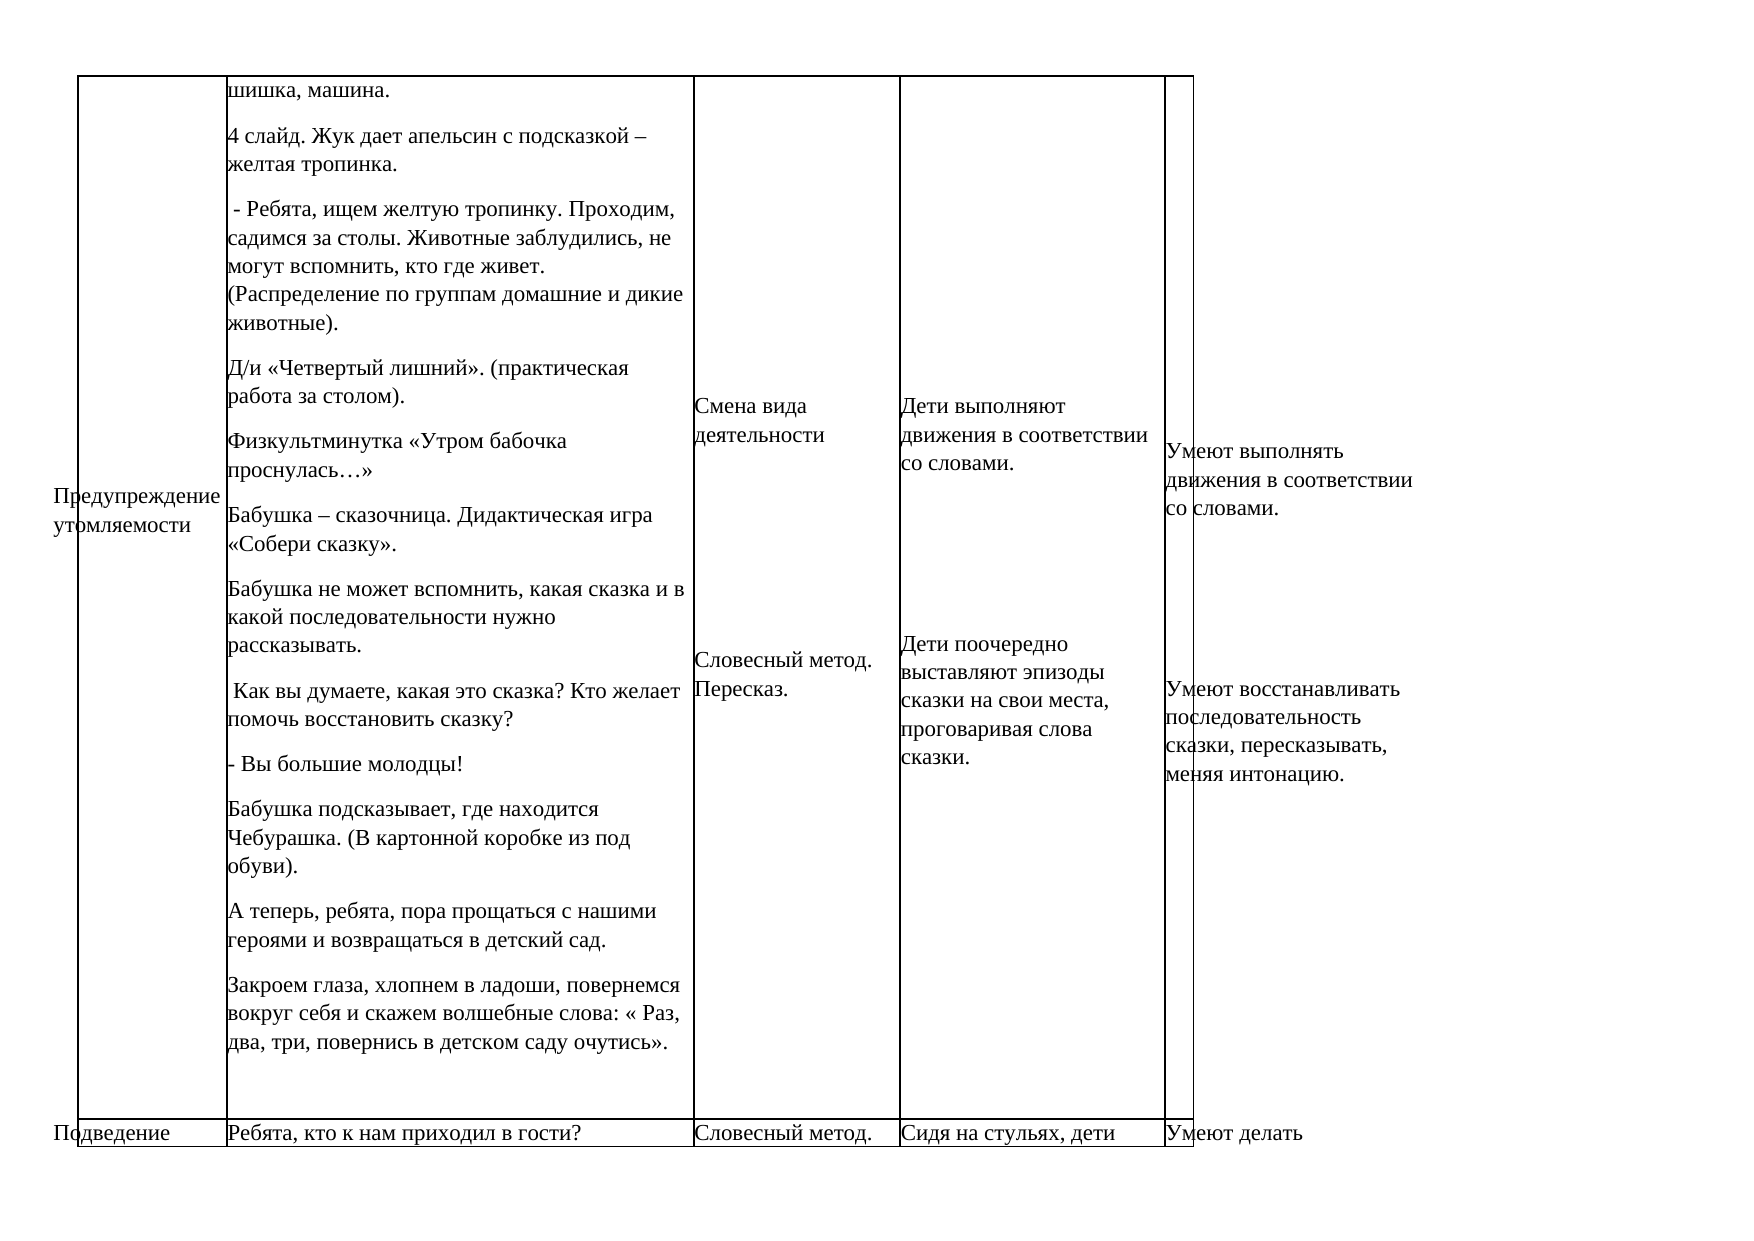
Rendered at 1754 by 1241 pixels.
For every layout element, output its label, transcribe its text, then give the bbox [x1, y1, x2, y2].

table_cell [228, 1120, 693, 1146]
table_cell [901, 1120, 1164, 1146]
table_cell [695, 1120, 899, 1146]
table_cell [901, 77, 1164, 1118]
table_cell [79, 77, 226, 1118]
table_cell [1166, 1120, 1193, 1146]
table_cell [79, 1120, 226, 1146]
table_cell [695, 77, 899, 1118]
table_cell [228, 77, 693, 1118]
